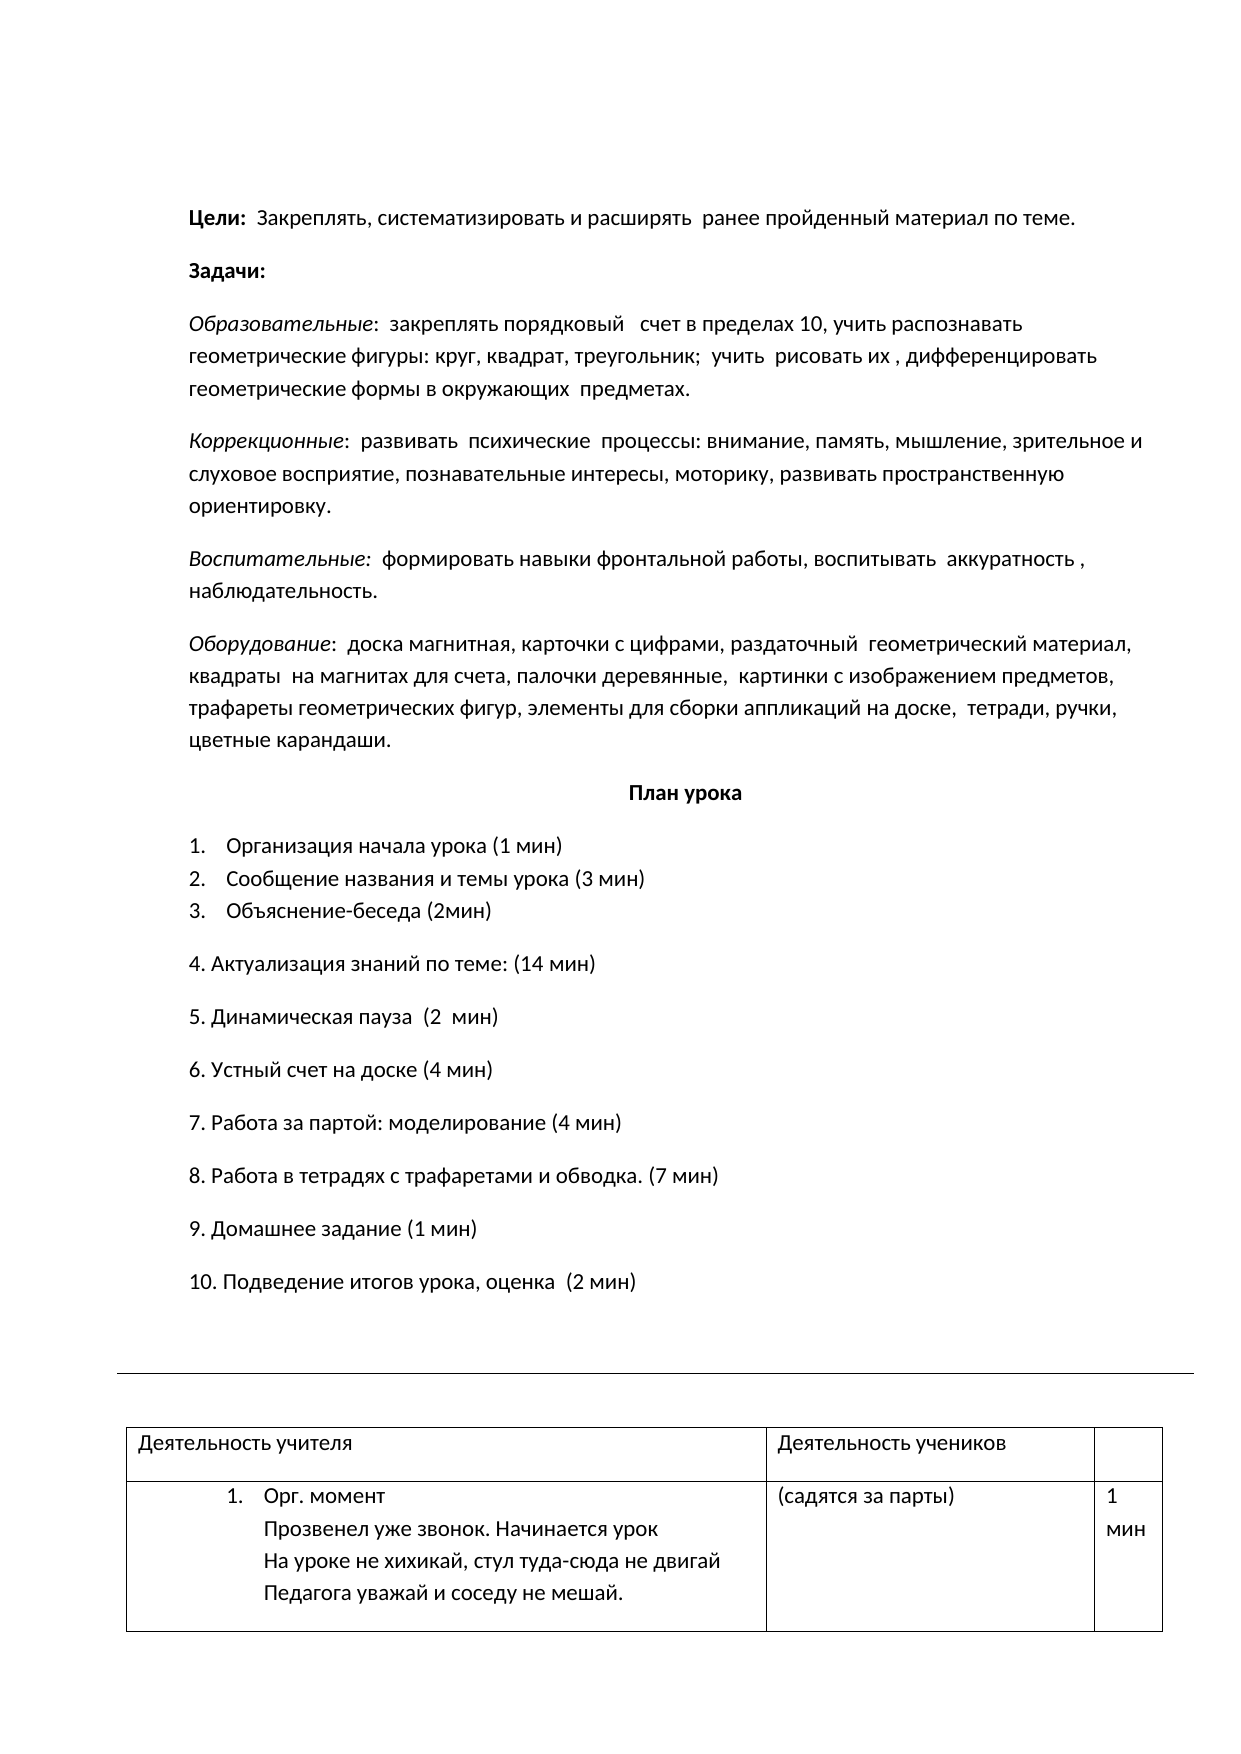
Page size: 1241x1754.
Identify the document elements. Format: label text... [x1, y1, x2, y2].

table_cell Оборудование: доска магнитная, карточки с цифрами, раздаточный геометрический материал, квадраты на магнитах для счета, палочки деревянные, картинки с изображением предметов, трафареты геометрических фигур, элементы для сборки аппликаций на доске, тетради, ручки, цветные карандаши. План урока Организация начала урока (1 мин) Сообщение названия и темы урока (3 мин) Объяснение-беседа (2мин) 4. Актуализация знаний по теме: (14 мин) 5. Динамическая пауза (2 мин) 6. Устный счет на доске (4 мин) 7. Работа за партой: моделирование (4 мин) 8. Работа в тетрадях с трафаретами и обводка. (7 мин) 9. Домашнее задание (1 мин) 10. Подведение итогов урока, оценка (2 мин) [117, 629, 1194, 1373]
table_header [1095, 1428, 1162, 1481]
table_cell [127, 1482, 766, 1631]
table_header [117, 118, 1194, 629]
table_header Деятельность учителя [127, 1428, 766, 1481]
table_header Деятельность учеников [767, 1428, 1094, 1481]
table_cell (садятся за парты) [767, 1482, 1094, 1631]
table_cell 1 мин [1095, 1482, 1162, 1631]
